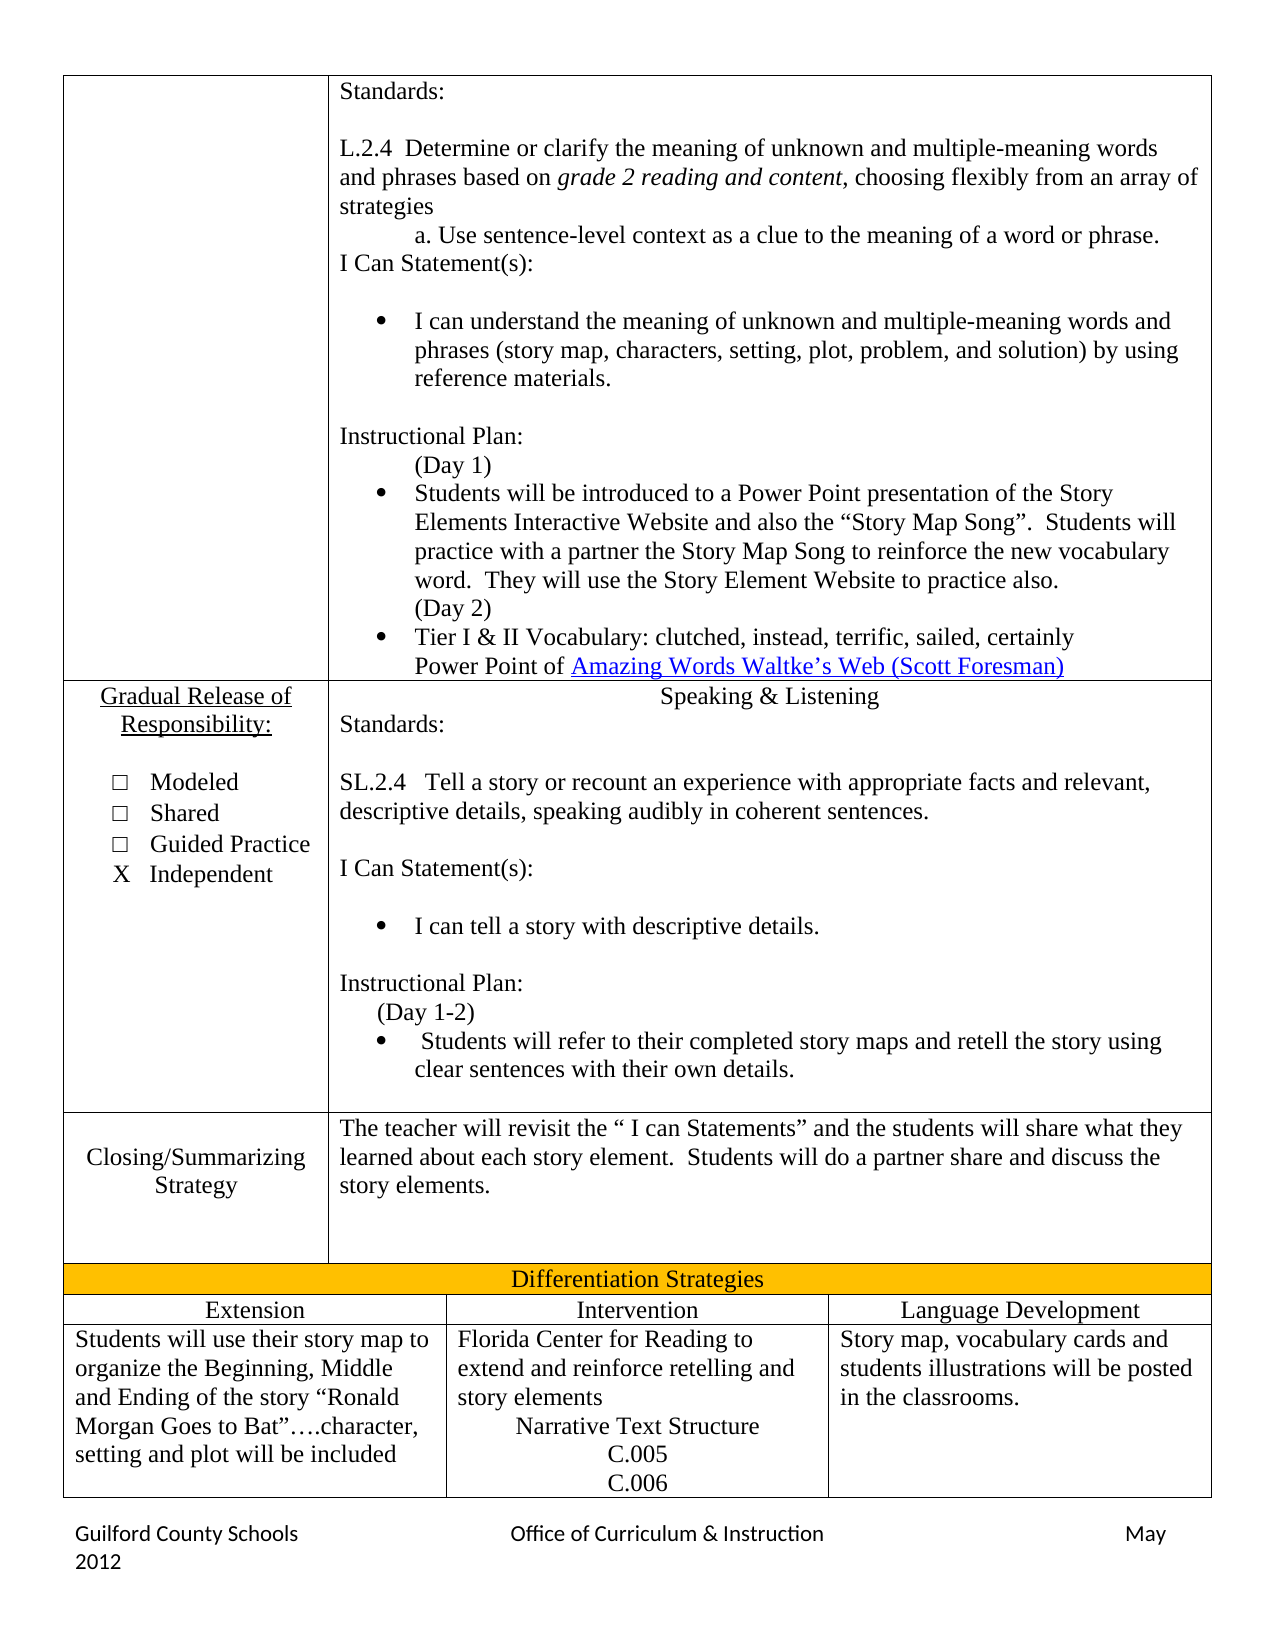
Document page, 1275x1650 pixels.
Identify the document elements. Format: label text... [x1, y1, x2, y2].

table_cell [329, 76, 1211, 680]
table_cell Extension [64, 1295, 446, 1323]
table_cell The teacher will revisit the “ I can Statements” and the students will share what they learned about each story element. Students will do a partner share and discuss the story elements. [329, 1113, 1211, 1263]
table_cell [829, 1325, 1211, 1497]
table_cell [447, 1325, 828, 1497]
table_cell Gradual Release of Responsibility: Modeled Shared Guided Practice X Independent [64, 681, 328, 1112]
table_cell Speaking & Listening Standards: SL.2.4 Tell a story or recount an experience with appropriate facts and relevant, descriptive details, speaking audibly in coherent sentences. I Can Statement(s): I can tell a story with descriptive details. Instructional Plan: (Day 1-2) Students will refer to their completed story maps and retell the story using clear sentences with their own details. [329, 681, 1211, 1112]
table_cell [64, 76, 328, 680]
table_cell Intervention [447, 1295, 828, 1323]
table_cell Differentiation Strategies [64, 1264, 1211, 1294]
table_cell Language Development [829, 1295, 1211, 1323]
table_cell Closing/Summarizing Strategy [64, 1113, 328, 1263]
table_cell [64, 1325, 446, 1497]
